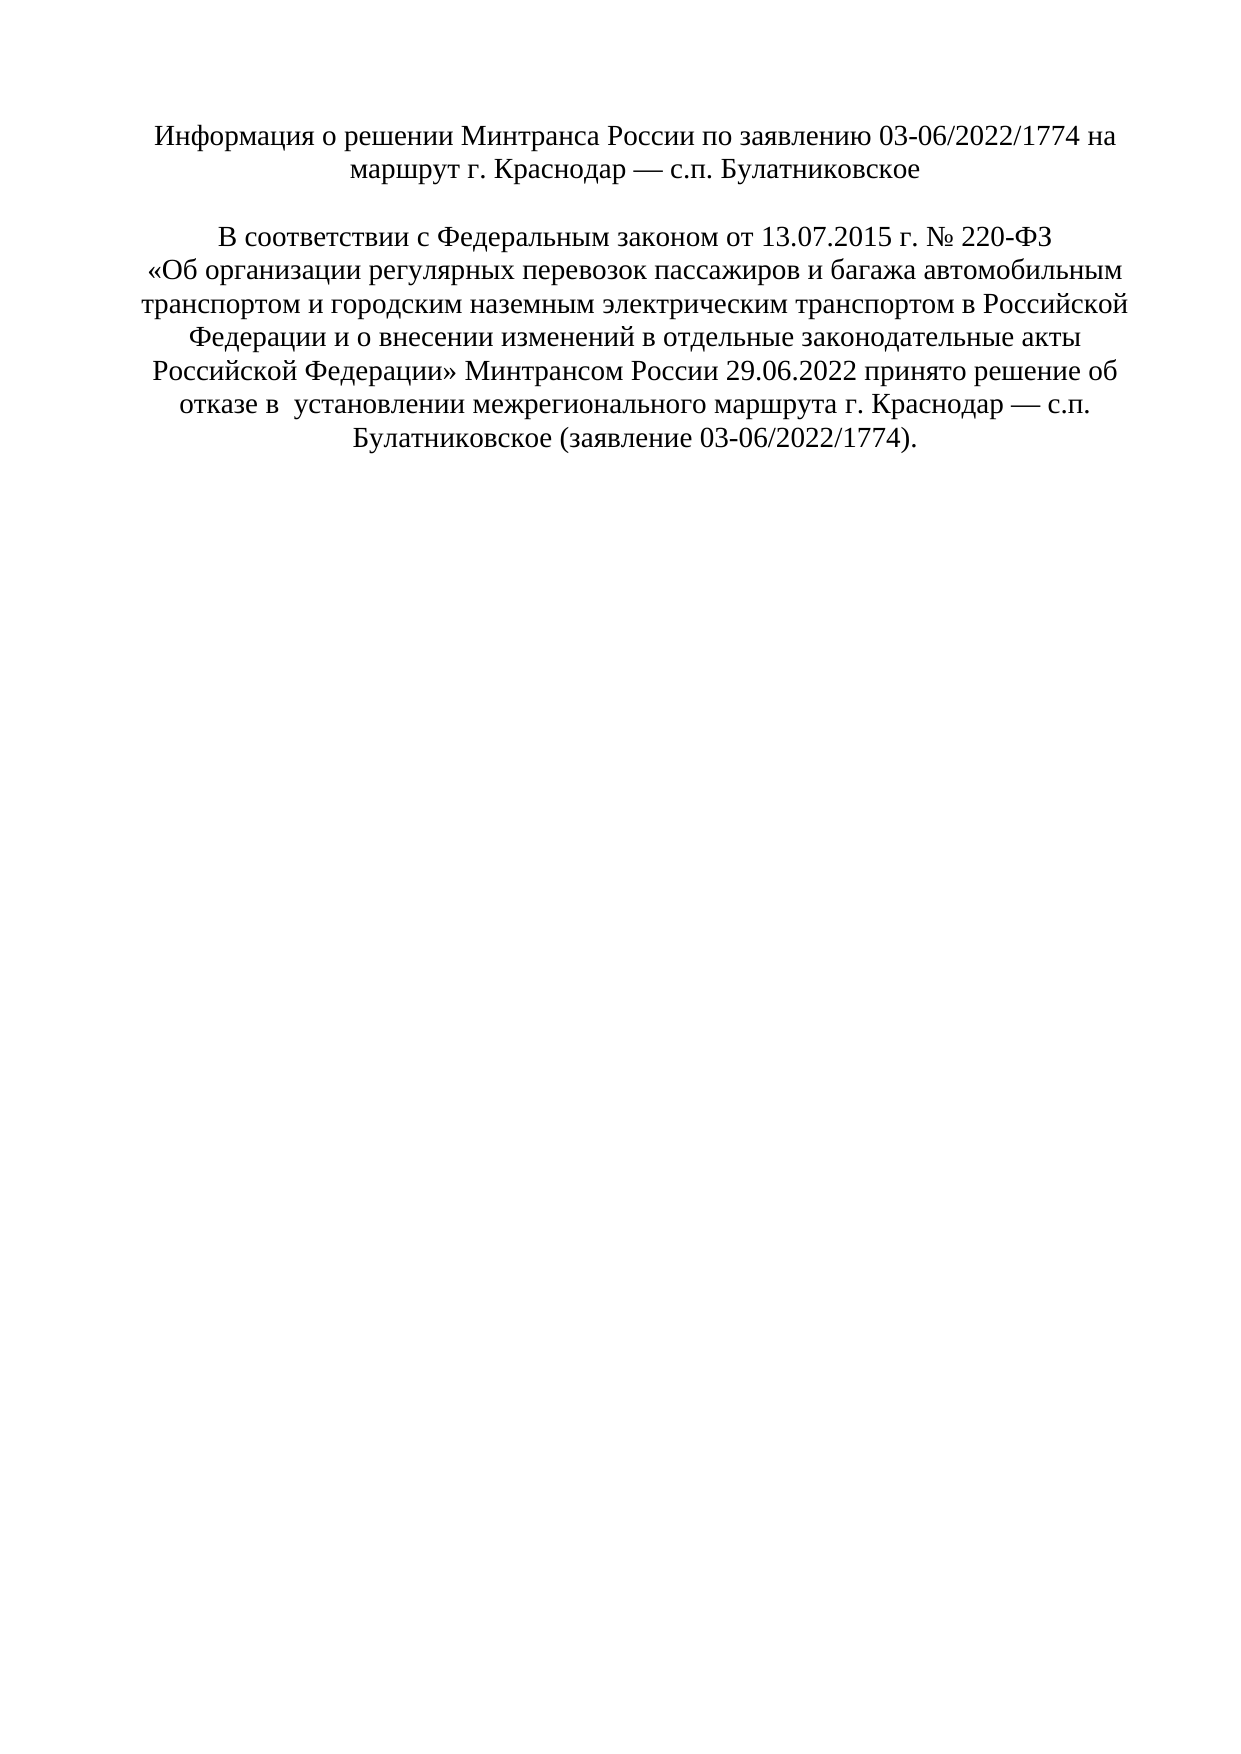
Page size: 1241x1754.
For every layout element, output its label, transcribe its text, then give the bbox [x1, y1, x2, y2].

text Информация о решении Минтранса России по заявлению 03-06/2022/1774 на маршрут г. Краснодар — с.п. Булатниковское [118, 118, 1152, 185]
text В соответствии с Федеральным законом от 13.07.2015 г. № 220-ФЗ «Об организации регулярных перевозок пассажиров и багажа автомобильным транспортом и городским наземным электрическим транспортом в Российской Федерации и о внесении изменений в отдельные законодательные акты Российской Федерации» Минтрансом России 29.06.2022 принято решение об отказе в установлении межрегионального маршрута г. Краснодар — с.п. Булатниковское (заявление 03-06/2022/1774). [118, 219, 1152, 453]
